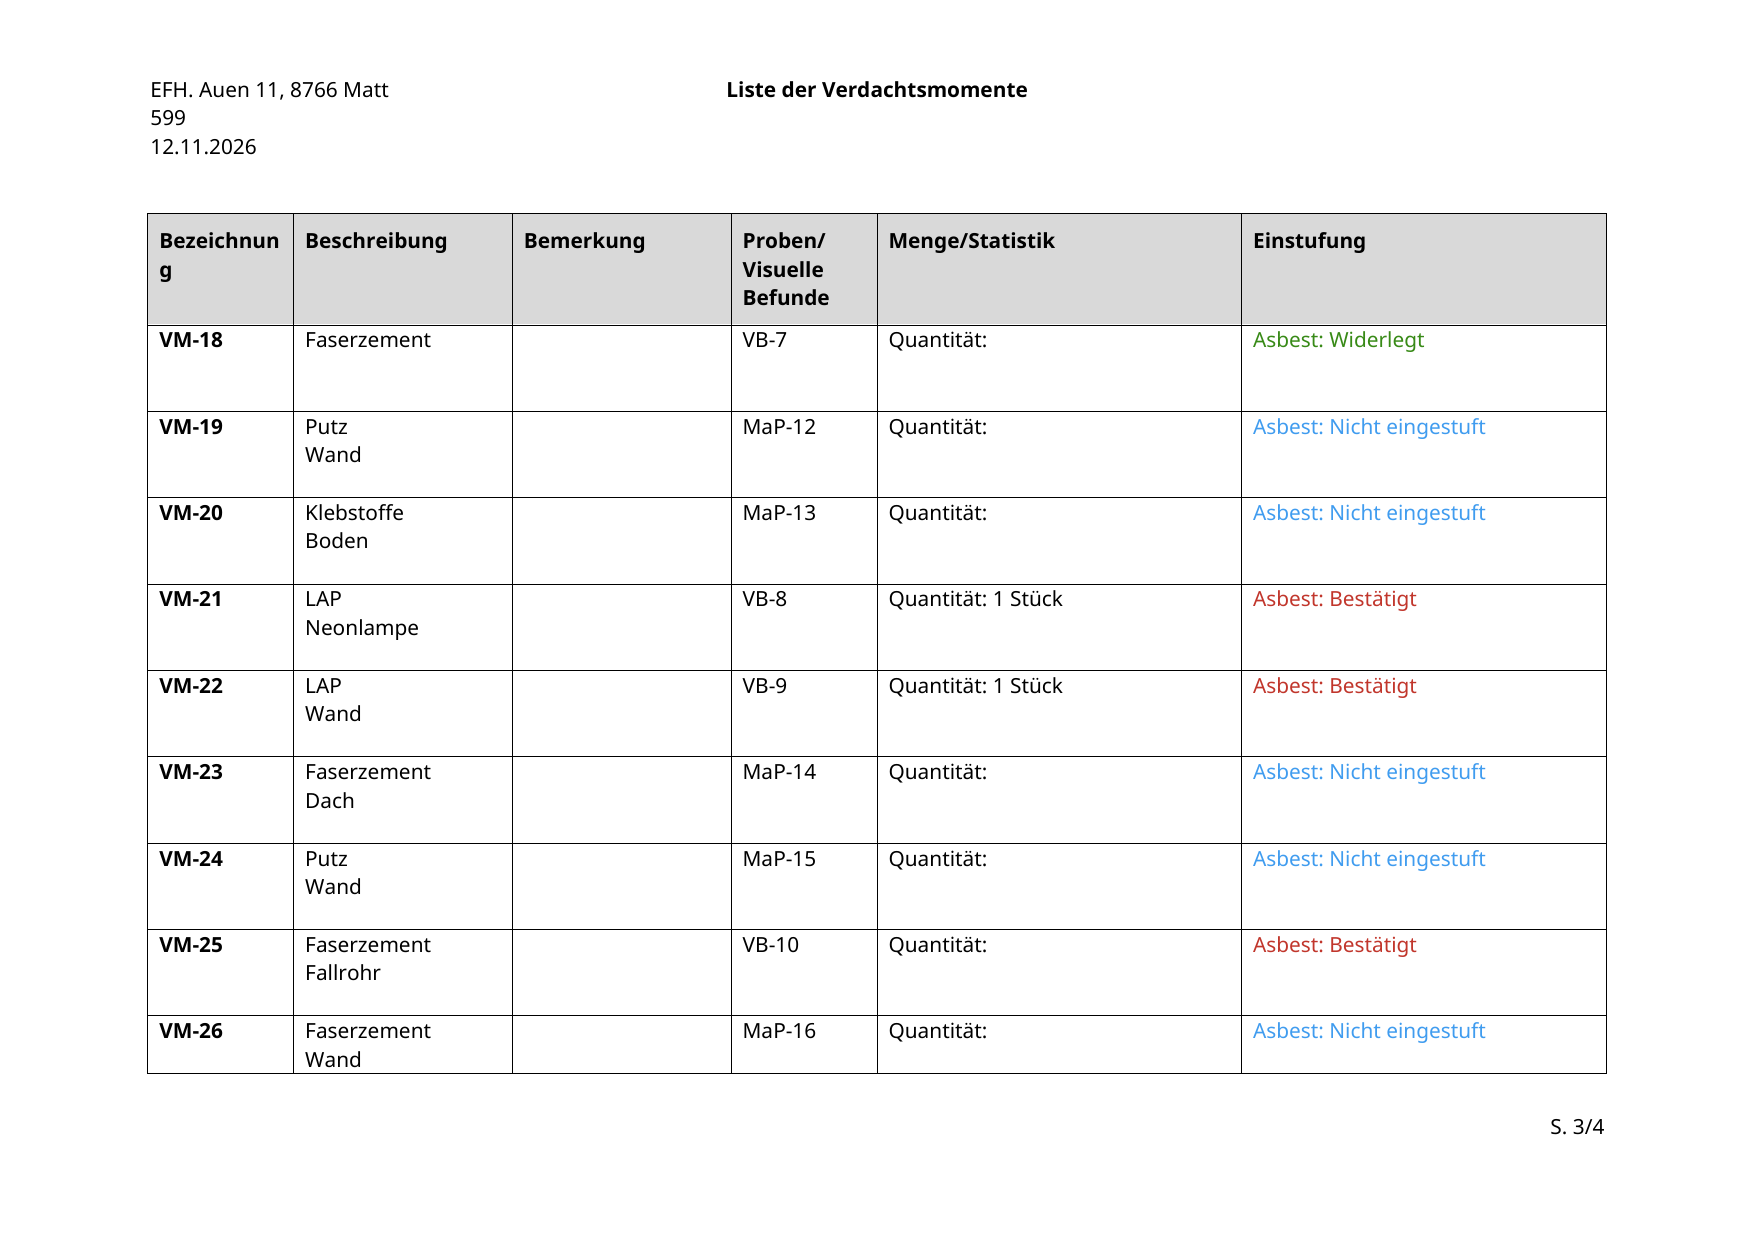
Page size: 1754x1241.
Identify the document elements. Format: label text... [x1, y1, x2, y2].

table_cell [513, 498, 731, 583]
table_cell VM-23 [148, 757, 293, 843]
table_cell Asbest: Widerlegt [1242, 326, 1606, 411]
table_cell [513, 757, 731, 843]
table_cell MaP-16 [732, 1016, 877, 1073]
table_cell Faserzement [294, 326, 512, 411]
table_header Menge/Statistik [878, 214, 1241, 324]
table_cell VM-24 [148, 844, 293, 929]
table_header Einstufung [1242, 214, 1606, 324]
table_cell MaP-13 [732, 498, 877, 583]
table_cell Asbest: Nicht eingestuft [1242, 844, 1606, 929]
table_cell Klebstoffe Boden [294, 498, 512, 583]
table_cell [513, 326, 731, 411]
table_cell MaP-14 [732, 757, 877, 843]
table_cell Quantität: [878, 757, 1241, 843]
table_cell [513, 412, 731, 497]
table_cell Asbest: Bestätigt [1242, 930, 1606, 1015]
table_cell Asbest: Nicht eingestuft [1242, 412, 1606, 497]
table_cell Faserzement Fallrohr [294, 930, 512, 1015]
table_cell [513, 930, 731, 1015]
table_header Bemerkung [513, 214, 731, 324]
table_cell VB-8 [732, 585, 877, 670]
table_cell VB-10 [732, 930, 877, 1015]
table_cell Quantität: [878, 498, 1241, 583]
table_cell Quantität: [878, 1016, 1241, 1073]
table_cell Faserzement Wand [294, 1016, 512, 1073]
table_cell Faserzement Dach [294, 757, 512, 843]
table_cell [513, 1016, 731, 1073]
table_cell VM-21 [148, 585, 293, 670]
table_cell VB-9 [732, 671, 877, 756]
table_cell Quantität: [878, 844, 1241, 929]
table_cell Asbest: Bestätigt [1242, 671, 1606, 756]
table_cell VM-26 [148, 1016, 293, 1073]
table_cell VM-25 [148, 930, 293, 1015]
table_cell [513, 844, 731, 929]
table_cell MaP-12 [732, 412, 877, 497]
table_header Bezeichnung [148, 214, 293, 324]
table_cell MaP-15 [732, 844, 877, 929]
table_cell Asbest: Bestätigt [1242, 585, 1606, 670]
table_cell Quantität: 1 Stück [878, 585, 1241, 670]
table_cell VM-22 [148, 671, 293, 756]
table_cell Putz Wand [294, 412, 512, 497]
table_cell Quantität: [878, 930, 1241, 1015]
table_cell Putz Wand [294, 844, 512, 929]
table_cell Asbest: Nicht eingestuft [1242, 757, 1606, 843]
table_cell VB-7 [732, 326, 877, 411]
table_cell LAP Wand [294, 671, 512, 756]
table_cell VM-19 [148, 412, 293, 497]
table_cell Quantität: [878, 412, 1241, 497]
table_header Beschreibung [294, 214, 512, 324]
table_cell LAP Neonlampe [294, 585, 512, 670]
table_cell [513, 671, 731, 756]
table_cell VM-18 [148, 326, 293, 411]
table_cell Quantität: 1 Stück [878, 671, 1241, 756]
table_cell Asbest: Nicht eingestuft [1242, 1016, 1606, 1073]
table_cell VM-20 [148, 498, 293, 583]
table_header Proben/Visuelle Befunde [732, 214, 877, 324]
table_cell Quantität: [878, 326, 1241, 411]
table_cell [513, 585, 731, 670]
table_cell Asbest: Nicht eingestuft [1242, 498, 1606, 583]
